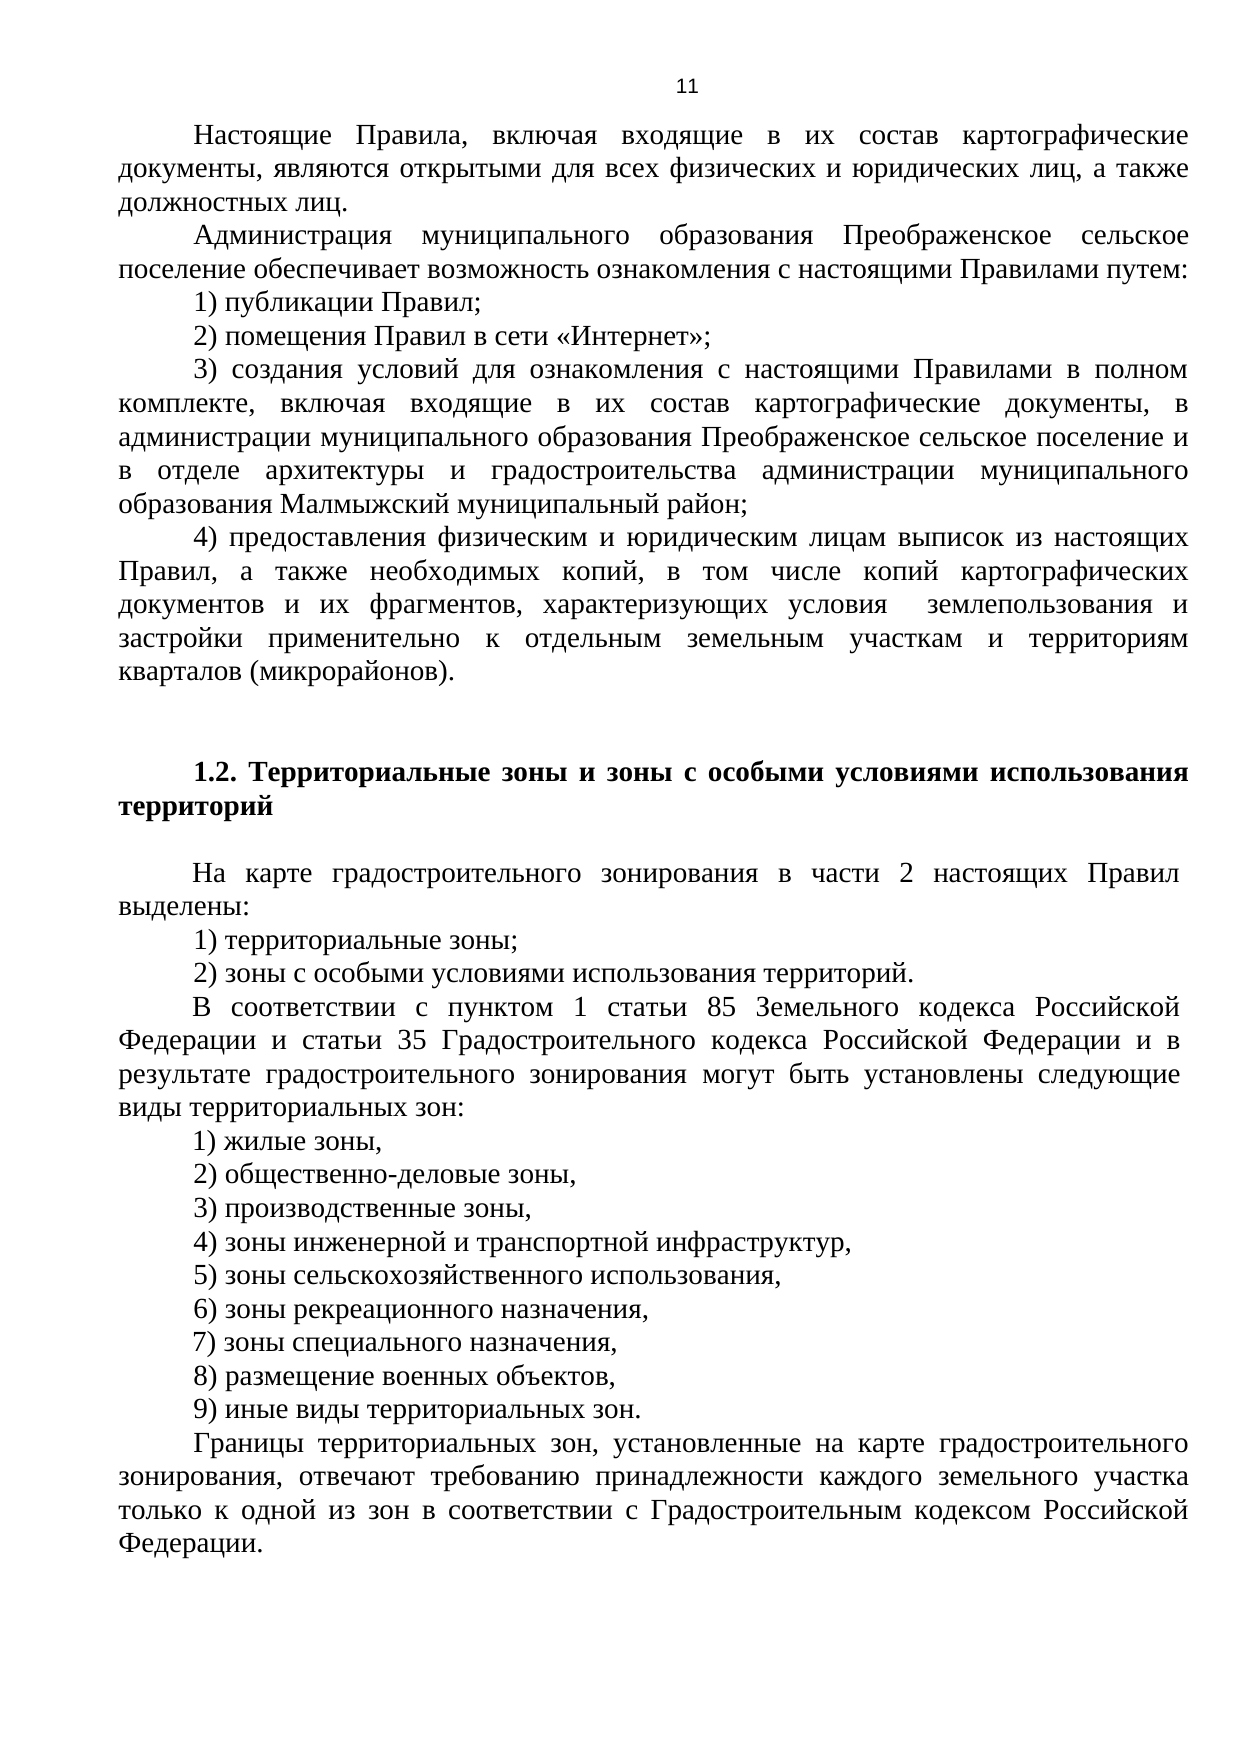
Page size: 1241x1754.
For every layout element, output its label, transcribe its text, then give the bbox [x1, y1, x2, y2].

text 5) зоны сельскохозяйственного использования, [118, 1257, 1190, 1291]
subtitle 1.2. Территориальные зоны и зоны с особыми условиями использования территорий [118, 754, 1190, 821]
text 7) зоны специального назначения, [118, 1324, 1181, 1358]
text 3) производственные зоны, [118, 1190, 1190, 1224]
text 1) территориальные зоны; [118, 922, 1190, 955]
text Администрация муниципального образования Преображенское сельское поселение обеспечивает возможность ознакомления с настоящими Правилами путем: [118, 217, 1190, 284]
text 1) жилые зоны, [118, 1123, 1190, 1157]
text 1) публикации Правил; [118, 284, 1190, 318]
text 6) зоны рекреационного назначения, [118, 1291, 1190, 1324]
text В соответствии с пунктом 1 статьи 85 Земельного кодекса Российской Федерации и статьи 35 Градостроительного кодекса Российской Федерации и в результате градостроительного зонирования могут быть установлены следующие виды территориальных зон: [118, 989, 1181, 1123]
text На карте градостроительного зонирования в части 2 настоящих Правил выделены: [118, 855, 1181, 922]
text Настоящие Правила, включая входящие в их состав картографические документы, являются открытыми для всех физических и юридических лиц, а также должностных лиц. [118, 117, 1190, 217]
text 9) иные виды территориальных зон. [118, 1391, 1181, 1425]
text 2) общественно-деловые зоны, [118, 1157, 1190, 1190]
text Границы территориальных зон, установленные на карте градостроительного зонирования, отвечают требованию принадлежности каждого земельного участка только к одной из зон в соответствии с Градостроительным кодексом Российской Федерации. [118, 1425, 1190, 1559]
text 2) помещения Правил в сети «Интернет»; [118, 318, 1190, 352]
text 4) зоны инженерной и транспортной инфраструктур, [118, 1224, 1190, 1257]
text 4) предоставления физическим и юридическим лицам выписок из настоящих Правил, а также необходимых копий, в том числе копий картографических документов и их фрагментов, характеризующих условия землепользования и застройки применительно к отдельным земельным участкам и территориям кварталов (микрорайонов). [118, 519, 1190, 687]
text 3) создания условий для ознакомления с настоящими Правилами в полном комплекте, включая входящие в их состав картографические документы, в администрации муниципального образования Преображенское сельское поселение и в отделе архитектуры и градостроительства администрации муниципального образования Малмыжский муниципальный район; [118, 352, 1190, 519]
text 8) размещение военных объектов, [118, 1358, 1181, 1391]
text 2) зоны с особыми условиями использования территорий. [118, 955, 1190, 989]
